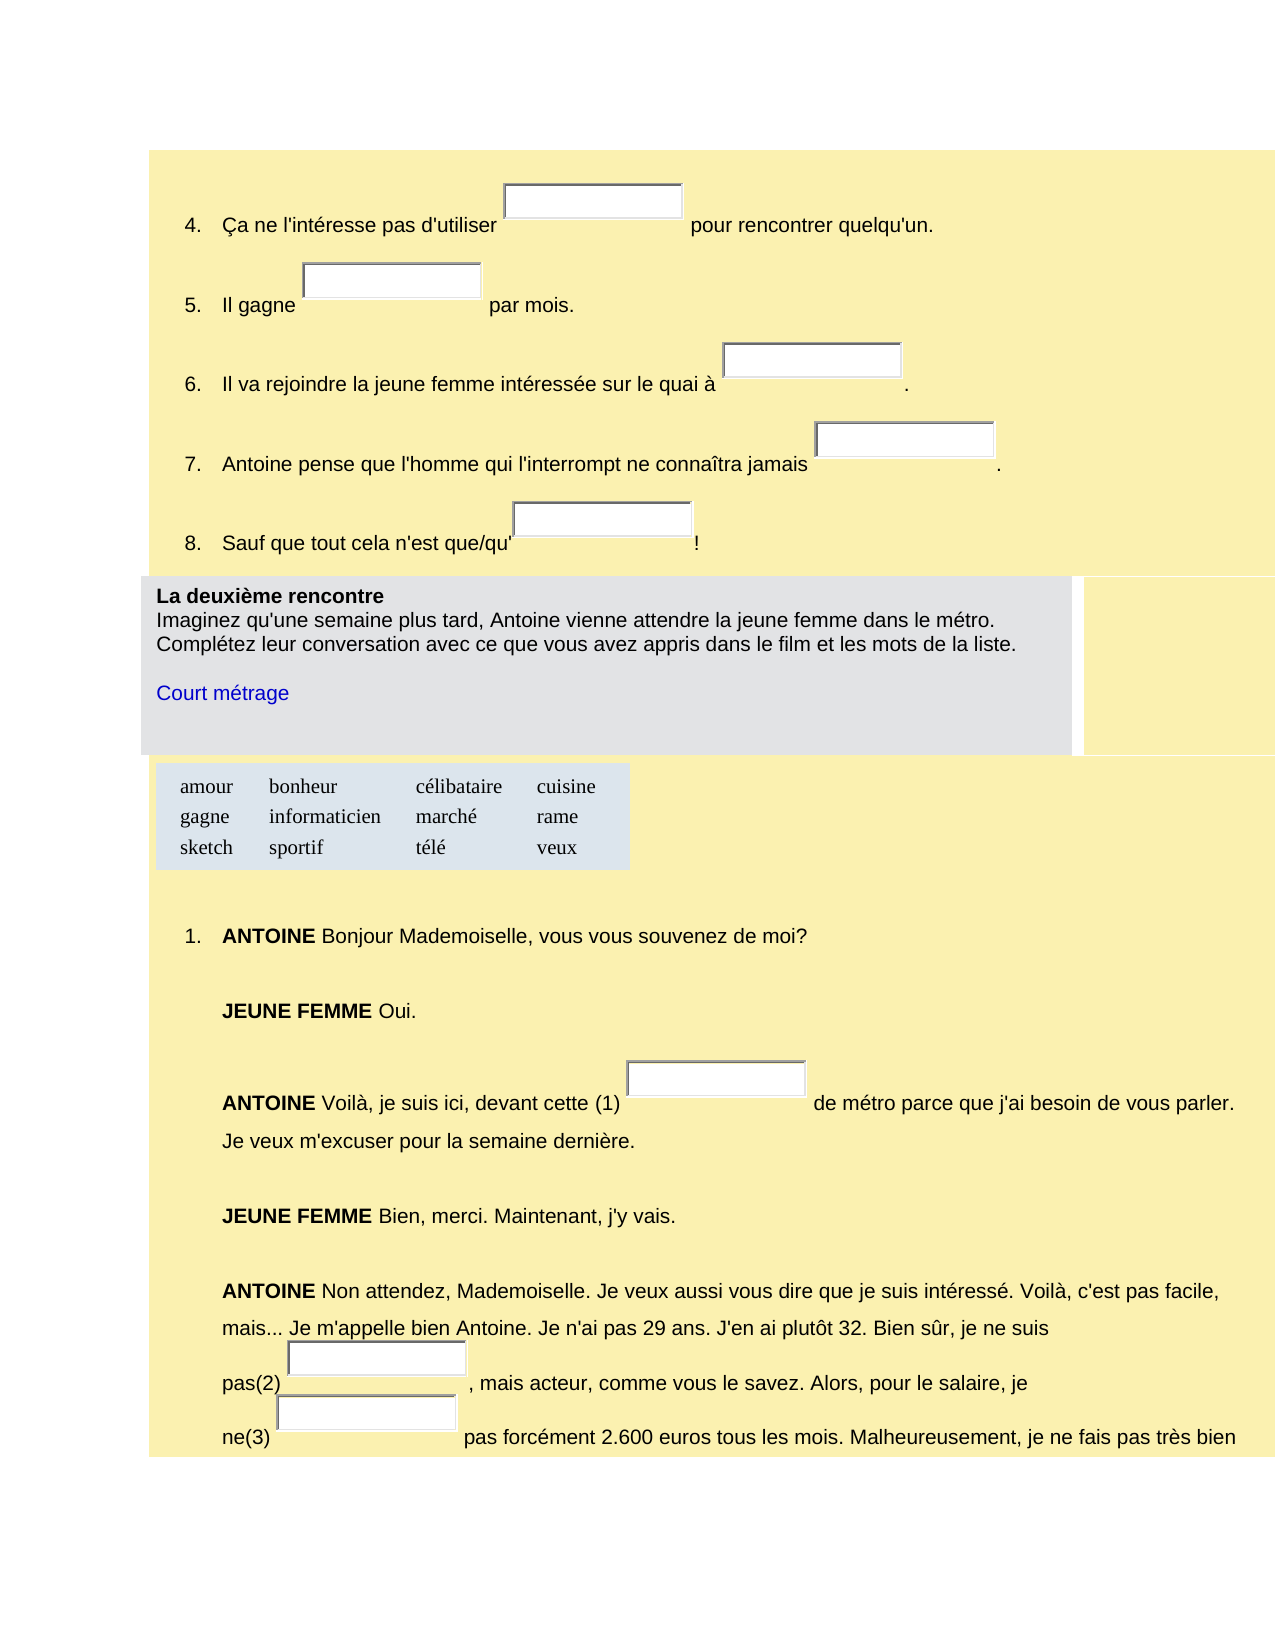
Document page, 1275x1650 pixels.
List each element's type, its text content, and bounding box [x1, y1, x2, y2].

table_cell [1084, 577, 1275, 755]
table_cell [149, 150, 1275, 576]
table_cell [149, 878, 1275, 1457]
table_cell La deuxième rencontre Imaginez qu'une semaine plus tard, Antoine vienne attendre la jeune femme dans le métro. Complétez leur conversation avec ce que vous avez appris dans le film et les mots de la liste. Court métrage [141, 576, 1072, 755]
table_header [149, 755, 1275, 878]
